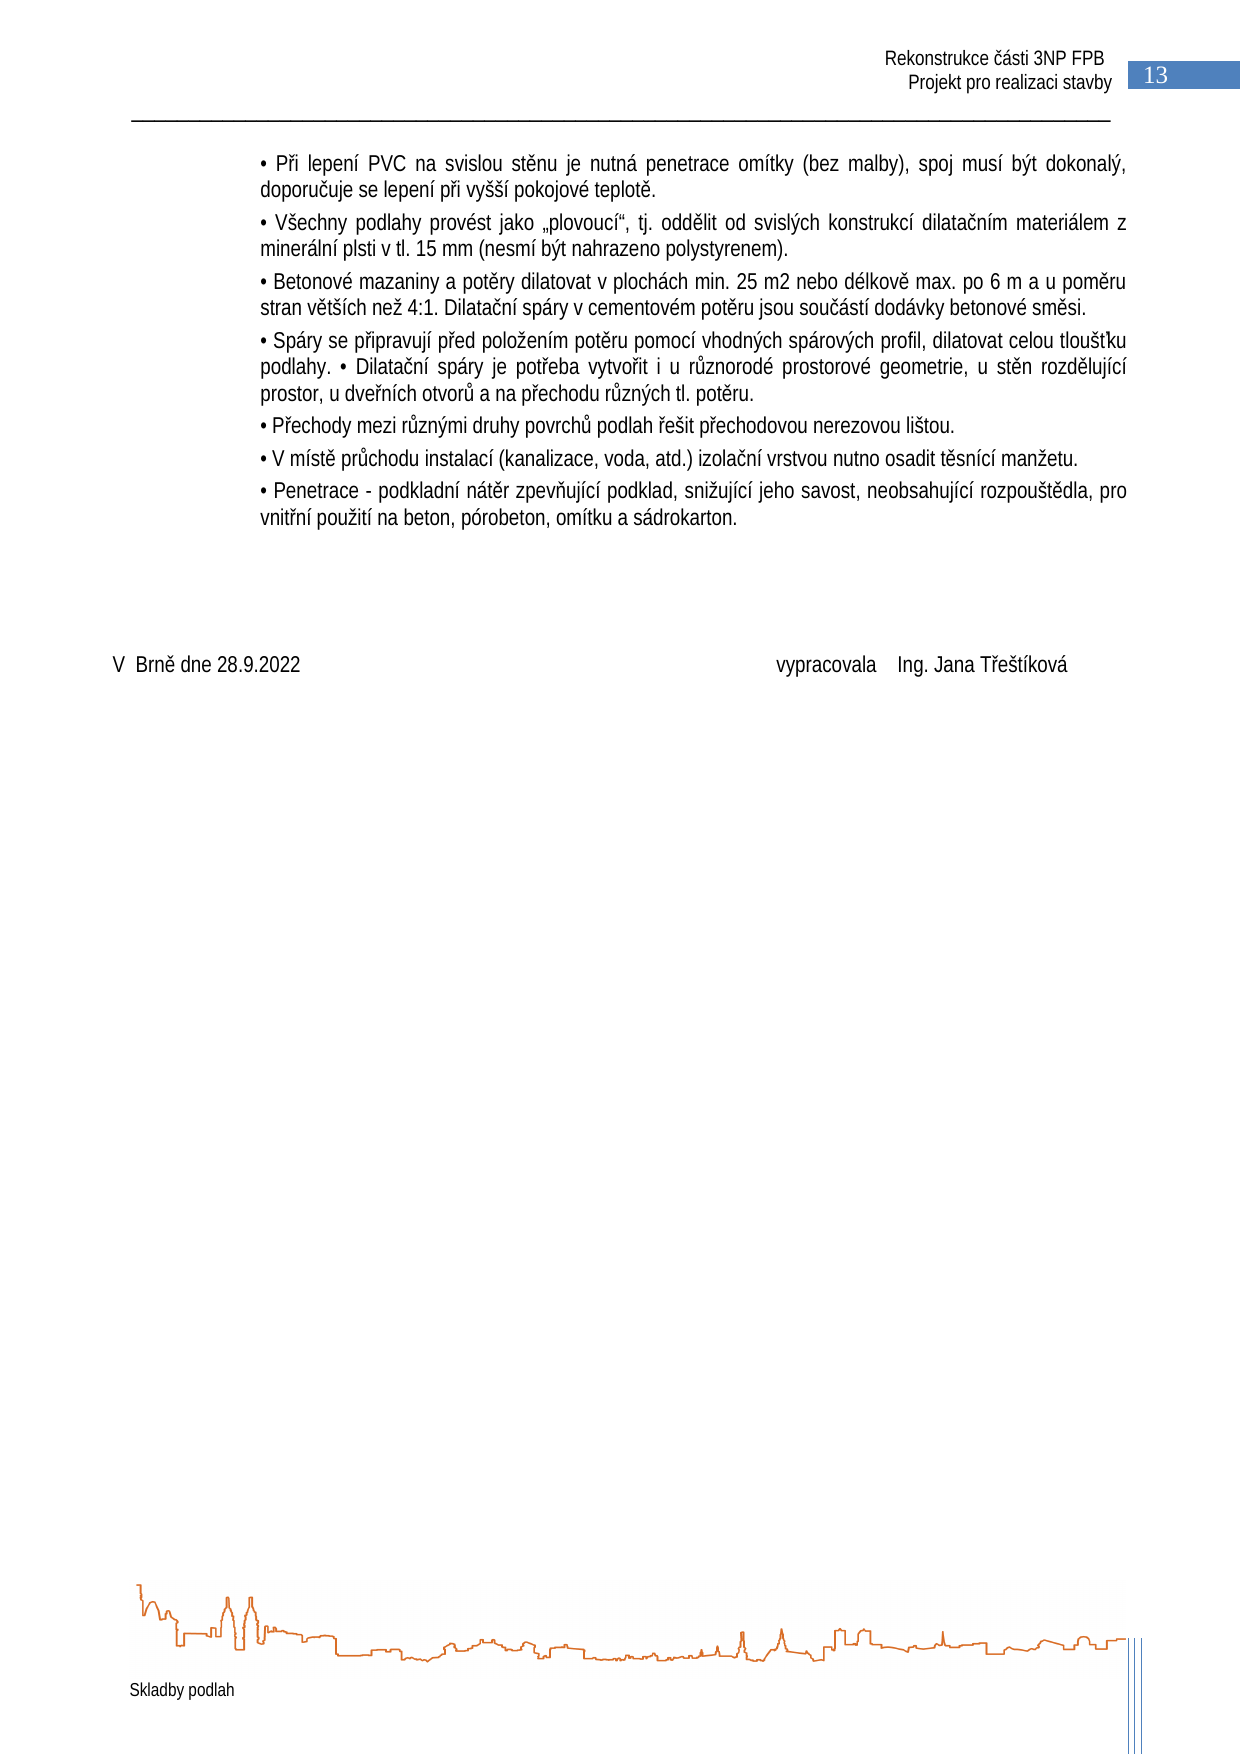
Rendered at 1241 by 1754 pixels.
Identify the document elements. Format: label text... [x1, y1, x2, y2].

text V Brně dne 28.9.2022 vypracovala Ing. Jana Třeštíková [112, 651, 1128, 677]
text • Spáry se připravují před položením potěru pomocí vhodných spárových profil, dilatovat celou tloušťku podlahy. • Dilatační spáry je potřeba vytvořit i u různorodé prostorové geometrie, u stěn rozdělující prostor, u dveřních otvorů a na přechodu různých tl. potěru. [260, 327, 1128, 406]
text • V místě průchodu instalací (kanalizace, voda, atd.) izolační vrstvou nutno osadit těsnící manžetu. [260, 445, 1128, 471]
text • Přechody mezi různými druhy povrchů podlah řešit přechodovou nerezovou lištou. [260, 412, 1128, 438]
text • Betonové mazaniny a potěry dilatovat v plochách min. 25 m2 nebo délkově max. po 6 m a u poměru stran větších než 4:1. Dilatační spáry v cementovém potěru jsou součástí dodávky betonové směsi. [260, 268, 1128, 321]
text • Všechny podlahy provést jako „plovoucí“, tj. oddělit od svislých konstrukcí dilatačním materiálem z minerální plsti v tl. 15 mm (nesmí být nahrazeno polystyrenem). [260, 209, 1128, 262]
text • Při lepení PVC na svislou stěnu je nutná penetrace omítky (bez malby), spoj musí být dokonalý, doporučuje se lepení při vyšší pokojové teplotě. [260, 150, 1128, 203]
text • Penetrace - podkladní nátěr zpevňující podklad, snižující jeho savost, neobsahující rozpouštědla, pro vnitřní použití na beton, pórobeton, omítku a sádrokarton. [260, 477, 1128, 530]
